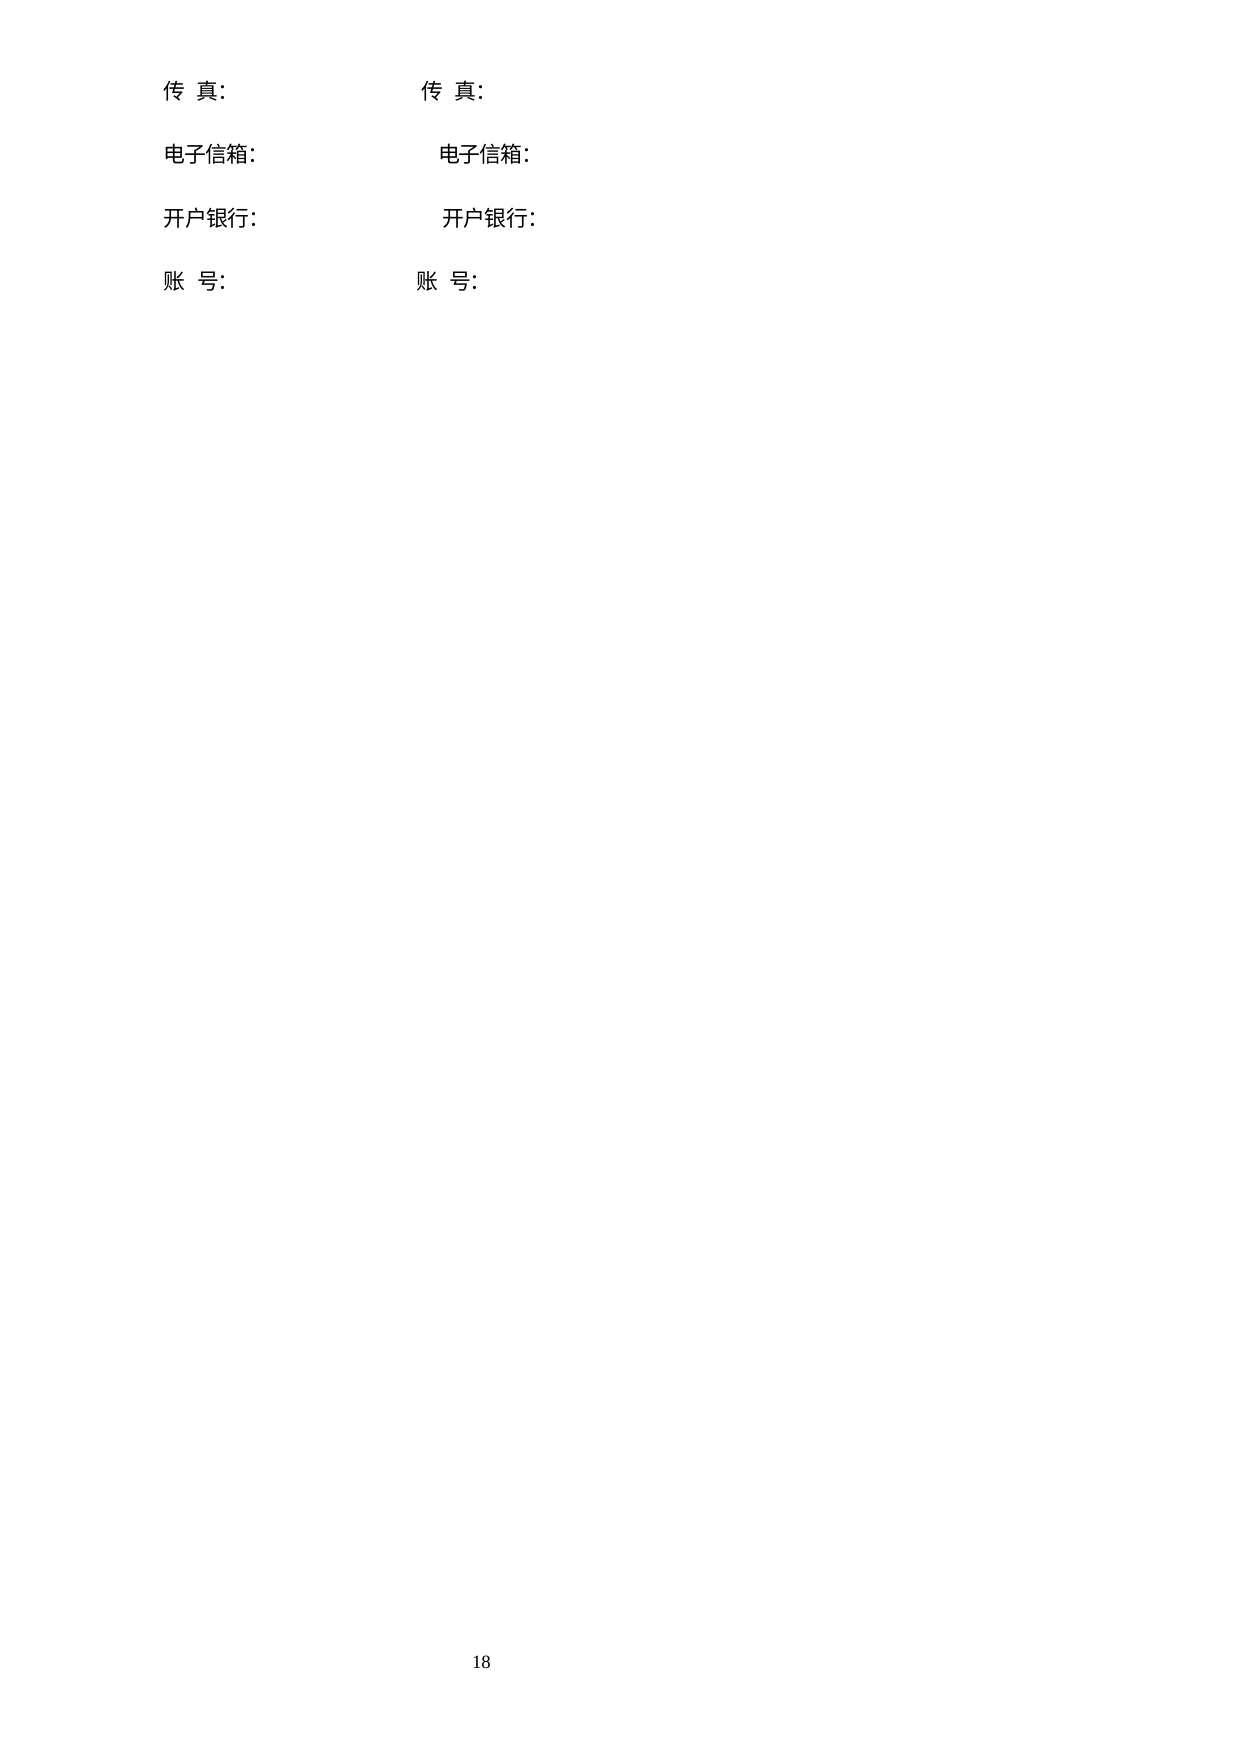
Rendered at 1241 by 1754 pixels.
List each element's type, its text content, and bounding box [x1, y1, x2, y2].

text 账 号： 账 号： [163, 264, 1080, 296]
text 电子信箱： 电子信箱： [163, 137, 1080, 169]
text 开户银行： 开户银行： [163, 201, 1080, 232]
text 传 真： 传 真： [163, 74, 1080, 106]
